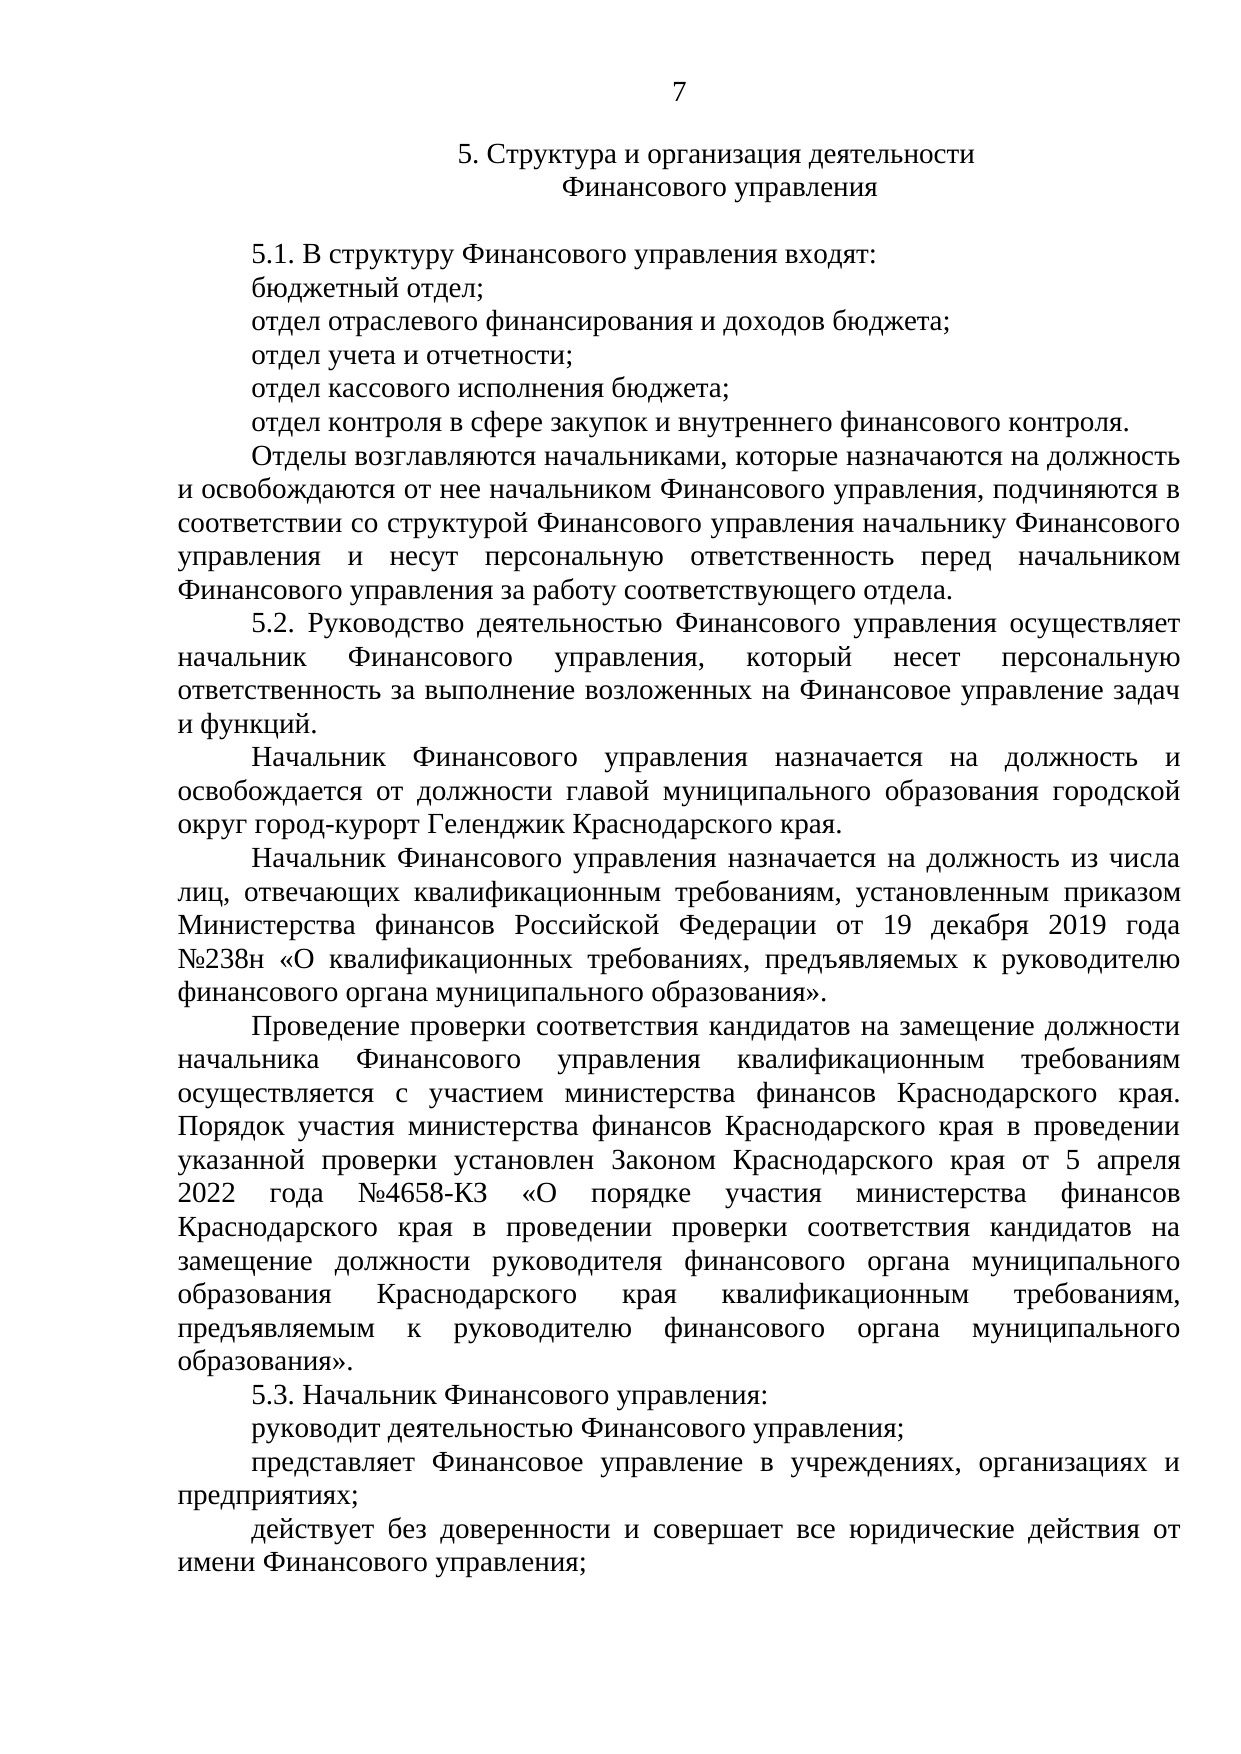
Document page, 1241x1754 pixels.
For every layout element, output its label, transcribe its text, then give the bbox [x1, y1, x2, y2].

text 5.1. В структуру Финансового управления входят: [177, 236, 1181, 270]
text Начальник Финансового управления назначается на должность и освобождается от должности главой муниципального образования городской округ город-курорт Геленджик Краснодарского края. [177, 739, 1181, 840]
text отдел контроля в сфере закупок и внутреннего финансового контроля. [177, 404, 1181, 438]
text отдел отраслевого финансирования и доходов бюджета; [177, 303, 1181, 337]
text отдел учета и отчетности; [177, 337, 1181, 371]
text 5.2. Руководство деятельностью Финансового управления осуществляет начальник Финансового управления, который несет персональную ответственность за выполнение возложенных на Финансовое управление задач и функций. [177, 605, 1181, 739]
text действует без доверенности и совершает все юридические действия от имени Финансового управления; [177, 1511, 1181, 1578]
text Отделы возглавляются начальниками, которые назначаются на должность и освобождаются от нее начальником Финансового управления, подчиняются в соответствии со структурой Финансового управления начальнику Финансового управления и несут персональную ответственность перед начальником Финансового управления за работу соответствующего отдела. [177, 438, 1181, 605]
text представляет Финансовое управление в учреждениях, организациях и предприятиях; [177, 1444, 1181, 1511]
text Финансового управления [177, 169, 1181, 203]
text 5.3. Начальник Финансового управления: [177, 1377, 1181, 1410]
text отдел кассового исполнения бюджета; [177, 371, 1181, 404]
text бюджетный отдел; [177, 270, 1181, 303]
text руководит деятельностью Финансового управления; [177, 1410, 1181, 1444]
text Начальник Финансового управления назначается на должность из числа лиц, отвечающих квалификационным требованиям, установленным приказом Министерства финансов Российской Федерации от 19 декабря 2019 года №238н «О квалификационных требованиях, предъявляемых к руководителю финансового органа муниципального образования». [177, 840, 1181, 1008]
text 5. Структура и организация деятельности [177, 136, 1181, 169]
text Проведение проверки соответствия кандидатов на замещение должности начальника Финансового управления квалификационным требованиям осуществляется с участием министерства финансов Краснодарского края. Порядок участия министерства финансов Краснодарского края в проведении указанной проверки установлен Законом Краснодарского края от 5 апреля 2022 года №4658-КЗ «О порядке участия министерства финансов Краснодарского края в проведении проверки соответствия кандидатов на замещение должности руководителя финансового органа муниципального образования Краснодарского края квалификационным требованиям, предъявляемым к руководителю финансового органа муниципального образования». [177, 1008, 1181, 1377]
